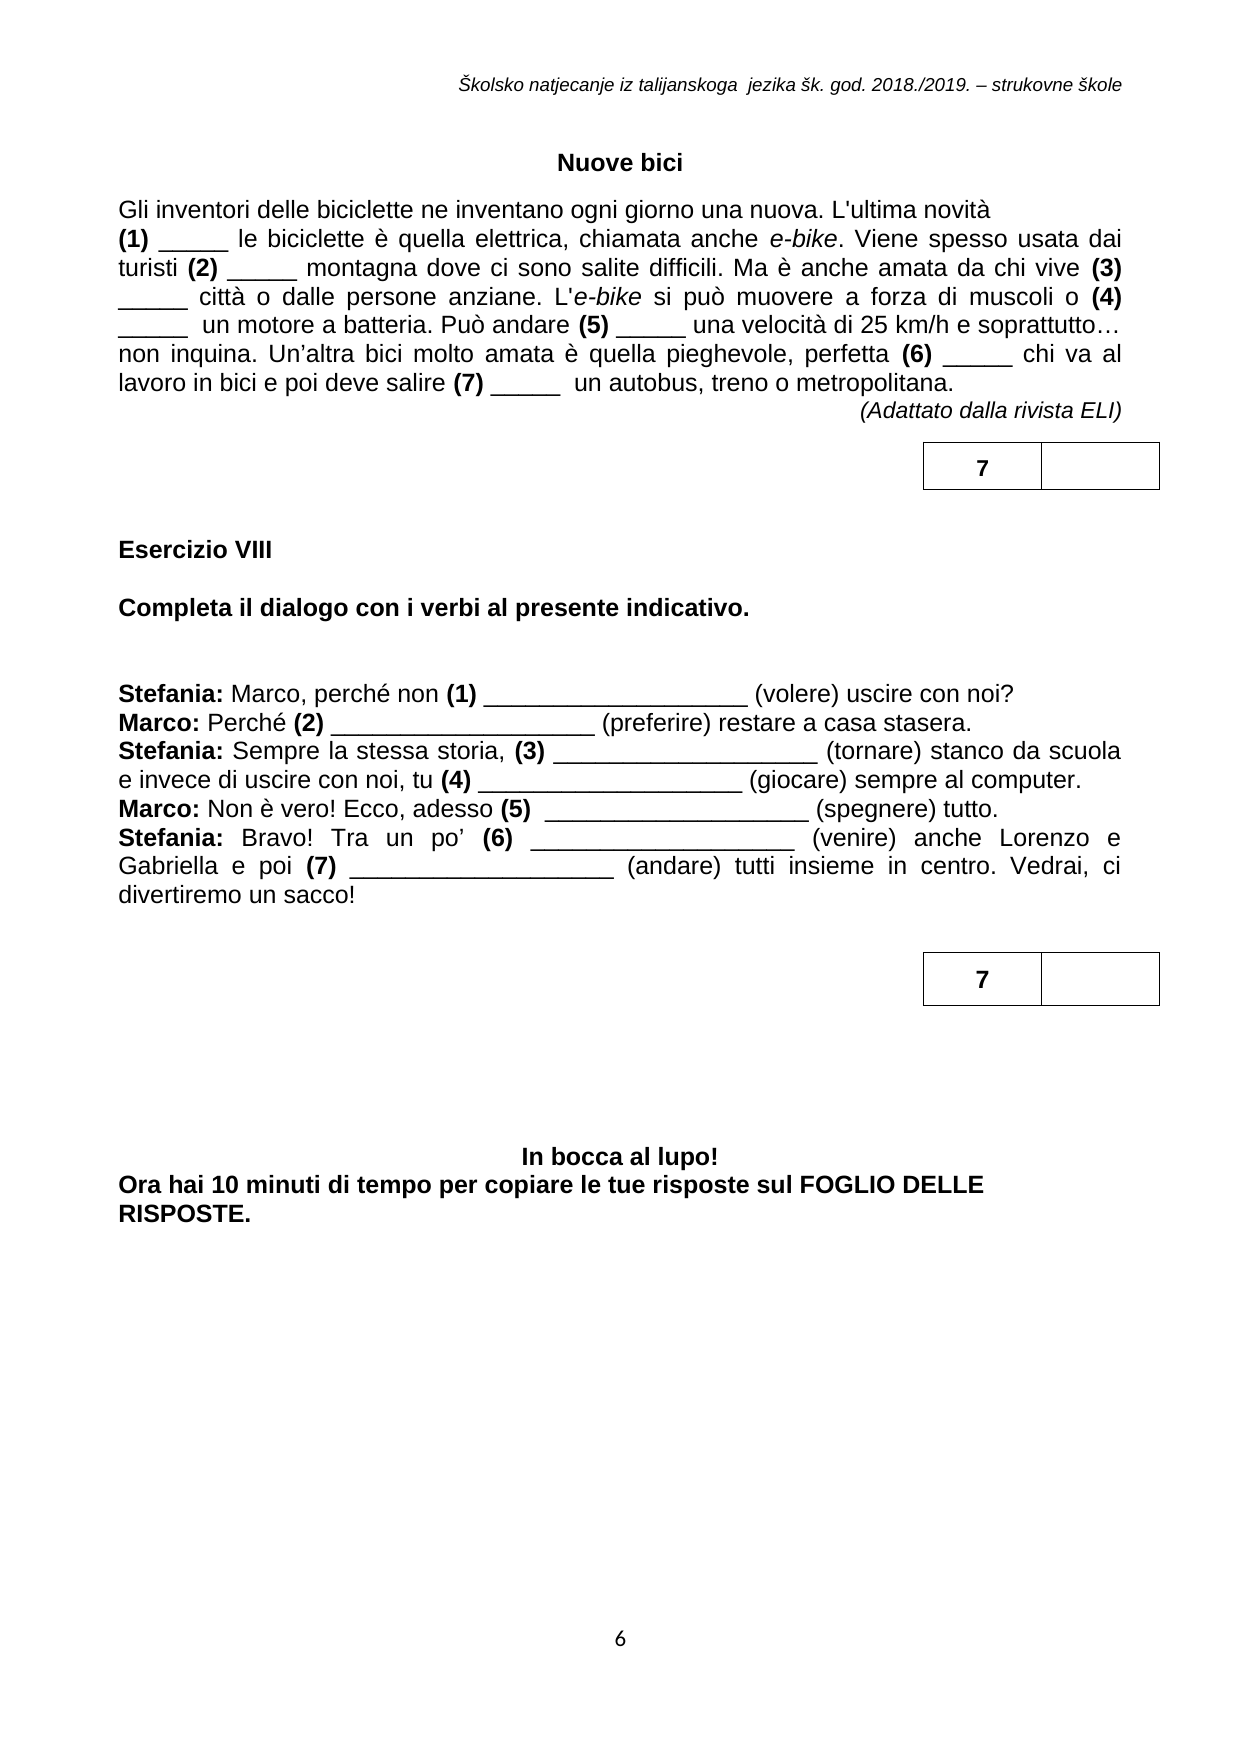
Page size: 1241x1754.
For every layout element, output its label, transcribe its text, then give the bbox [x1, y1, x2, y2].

text Esercizio VIII [118, 535, 1122, 564]
text (1) _____ le biciclette è quella elettrica, chiamata anche e-bike. Viene spesso usata dai turisti (2) _____ montagna dove ci sono salite difficili. Ma è anche amata da chi vive (3) _____ città o dalle persone anziane. L'e-bike si può muovere a forza di muscoli o (4) _____ un motore a batteria. Può andare (5) _____ una velocità di 25 km/h e soprattutto… non inquina. Un’altra bici molto amata è quella pieghevole, perfetta (6) _____ chi va al lavoro in bici e poi deve salire (7) _____ un autobus, treno o metropolitana. [118, 224, 1122, 397]
text Gli inventori delle biciclette ne inventano ogni giorno una nuova. L'ultima novità [118, 195, 1122, 224]
text (Adattato dalla rivista ELI) [118, 397, 1122, 423]
table_header [1042, 443, 1159, 489]
text Ora hai 10 minuti di tempo per copiare le tue risposte sul FOGLIO DELLE RISPOSTE. [118, 1170, 1122, 1228]
text Marco: Perché (2) ___________________ (preferire) restare a casa stasera. [118, 708, 1122, 736]
table_header 7 [924, 443, 1041, 489]
text Stefania: Sempre la stessa storia, (3) ___________________ (tornare) stanco da scuola e invece di uscire con noi, tu (4) ___________________ (giocare) sempre al computer. [118, 736, 1122, 794]
text Completa il dialogo con i verbi al presente indicativo. [118, 593, 1122, 621]
table_header 7 [924, 953, 1041, 1005]
text Stefania: Bravo! Tra un po’ (6) ___________________ (venire) anche Lorenzo e Gabriella e poi (7) ___________________ (andare) tutti insieme in centro. Vedrai, ci divertiremo un sacco! [118, 823, 1122, 909]
text Nuove bici [118, 148, 1122, 176]
table_header [1042, 953, 1159, 1005]
text Marco: Non è vero! Ecco, adesso (5) ___________________ (spegnere) tutto. [118, 794, 1122, 823]
text In bocca al lupo! [118, 1141, 1122, 1170]
text Stefania: Marco, perché non (1) ___________________ (volere) uscire con noi? [118, 679, 1122, 708]
